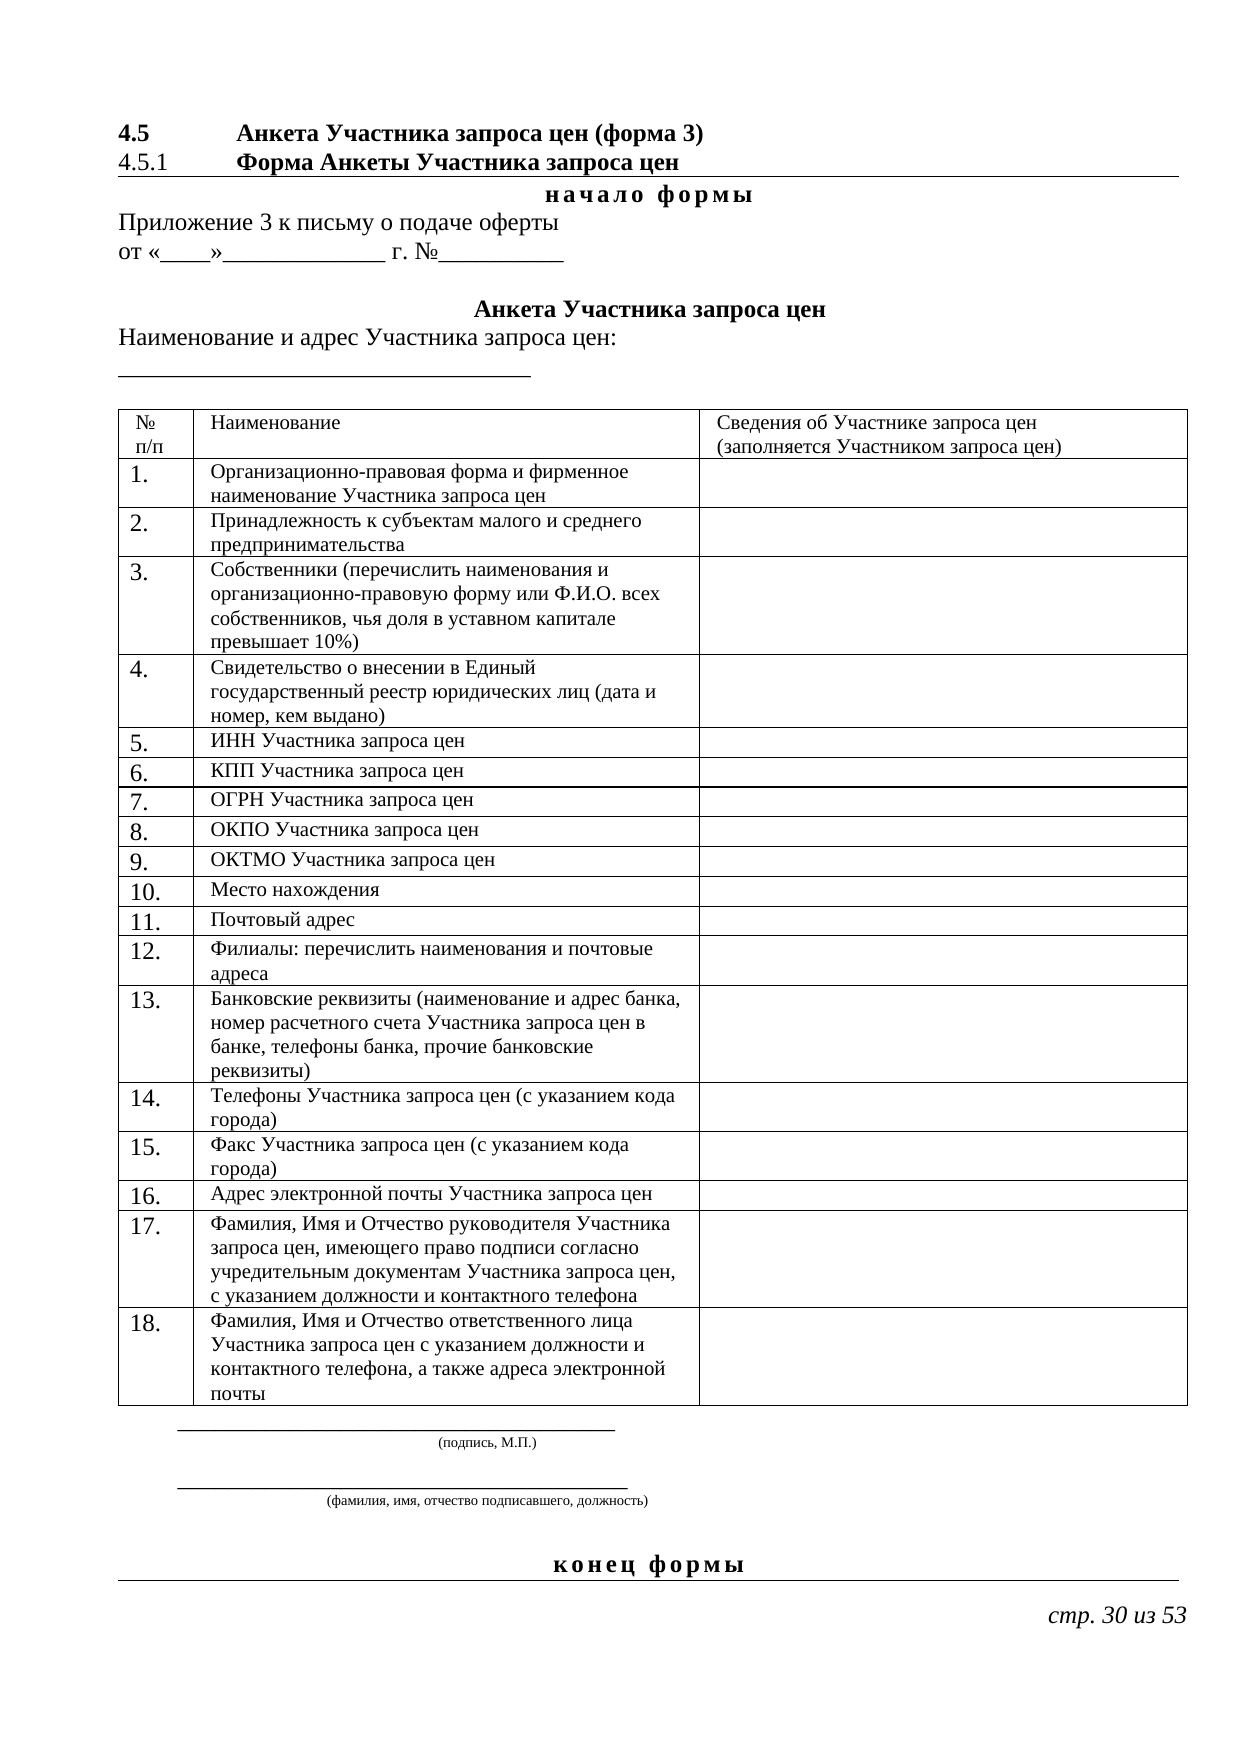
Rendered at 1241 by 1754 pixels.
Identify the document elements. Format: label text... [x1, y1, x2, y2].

text Форма Анкеты Участника запроса цен [118, 147, 1181, 176]
text Анкета Участника запроса цен [118, 294, 1181, 322]
table_cell [700, 788, 1187, 816]
table_cell [119, 936, 193, 984]
table_cell [700, 847, 1187, 876]
table_cell [119, 877, 193, 906]
table_cell Телефоны Участника запроса цен (с указанием кода города) [194, 1083, 699, 1131]
table_cell Фамилия, Имя и Отчество руководителя Участника запроса цен, имеющего право подписи согласно учредительным документам Участника запроса цен, с указанием должности и контактного телефона [194, 1211, 699, 1307]
table_cell ОГРН Участника запроса цен [194, 788, 699, 816]
table_cell [119, 508, 193, 556]
table_cell [700, 459, 1187, 507]
table_cell Собственники (перечислить наименования и организационно-правовую форму или Ф.И.О. всех собственников, чья доля в уставном капитале превышает 10%) [194, 557, 699, 653]
table_cell [700, 1083, 1187, 1131]
table_cell [119, 1083, 193, 1131]
table_cell Факс Участника запроса цен (с указанием кода города) [194, 1132, 699, 1180]
subtitle Анкета Участника запроса цен (форма 3) [118, 118, 1181, 147]
table_cell [700, 728, 1187, 757]
table_cell Фамилия, Имя и Отчество ответственного лица Участника запроса цен с указанием должности и контактного телефона, а также адреса электронной почты [194, 1308, 699, 1404]
table_header Наименование [194, 410, 699, 458]
table_cell [700, 1181, 1187, 1210]
table_cell Организационно-правовая форма и фирменное наименование Участника запроса цен [194, 459, 699, 507]
table_cell [119, 1308, 193, 1404]
text ____________________________________ [118, 1463, 1181, 1492]
text ___________________________________ [118, 1406, 1181, 1434]
table_cell [119, 847, 193, 876]
table_cell [119, 728, 193, 757]
text (подпись, М.П.) [118, 1434, 797, 1463]
table_header Сведения об Участнике запроса цен (заполняется Участником запроса цен) [700, 410, 1187, 458]
text Приложение 3 к письму о подаче оферты от «____»_____________ г. №__________ [118, 207, 1181, 265]
table_cell Принадлежность к субъектам малого и среднего предпринимательства [194, 508, 699, 556]
table_cell [119, 986, 193, 1082]
table_cell Место нахождения [194, 877, 699, 906]
table_cell [700, 557, 1187, 653]
table_cell [119, 758, 193, 786]
table_cell [700, 817, 1187, 846]
table_cell [700, 1211, 1187, 1307]
table_cell ИНН Участника запроса цен [194, 728, 699, 757]
text начало формы [118, 177, 1179, 207]
table_cell [700, 986, 1187, 1082]
table_cell Свидетельство о внесении в Единый государственный реестр юридических лиц (дата и номер, кем выдано) [194, 655, 699, 727]
table_cell [119, 1132, 193, 1180]
table_cell [119, 1211, 193, 1307]
table_cell КПП Участника запроса цен [194, 758, 699, 786]
table_cell Адрес электронной почты Участника запроса цен [194, 1181, 699, 1210]
table_cell ОКПО Участника запроса цен [194, 817, 699, 846]
table_cell [700, 758, 1187, 786]
table_cell [119, 655, 193, 727]
table_cell [700, 936, 1187, 984]
text _________________________________ [118, 351, 1181, 380]
table_cell [119, 459, 193, 507]
table_cell Филиалы: перечислить наименования и почтовые адреса [194, 936, 699, 984]
table_cell [119, 907, 193, 935]
table_cell [119, 557, 193, 653]
text Наименование и адрес Участника запроса цен: [118, 322, 1181, 351]
table_cell [119, 788, 193, 816]
table_cell Банковские реквизиты (наименование и адрес банка, номер расчетного счета Участника запроса цен в банке, телефоны банка, прочие банковские реквизиты) [194, 986, 699, 1082]
table_cell [700, 1132, 1187, 1180]
table_cell [700, 508, 1187, 556]
table_header № п/п [119, 410, 193, 458]
table_cell [700, 655, 1187, 727]
table_cell [700, 1308, 1187, 1404]
table_cell [119, 817, 193, 846]
text (фамилия, имя, отчество подписавшего, должность) [118, 1492, 797, 1521]
table_cell ОКТМО Участника запроса цен [194, 847, 699, 876]
table_cell [700, 907, 1187, 935]
table_cell Почтовый адрес [194, 907, 699, 935]
table_cell [119, 1181, 193, 1210]
text конец формы [118, 1549, 1179, 1580]
table_cell [700, 877, 1187, 906]
